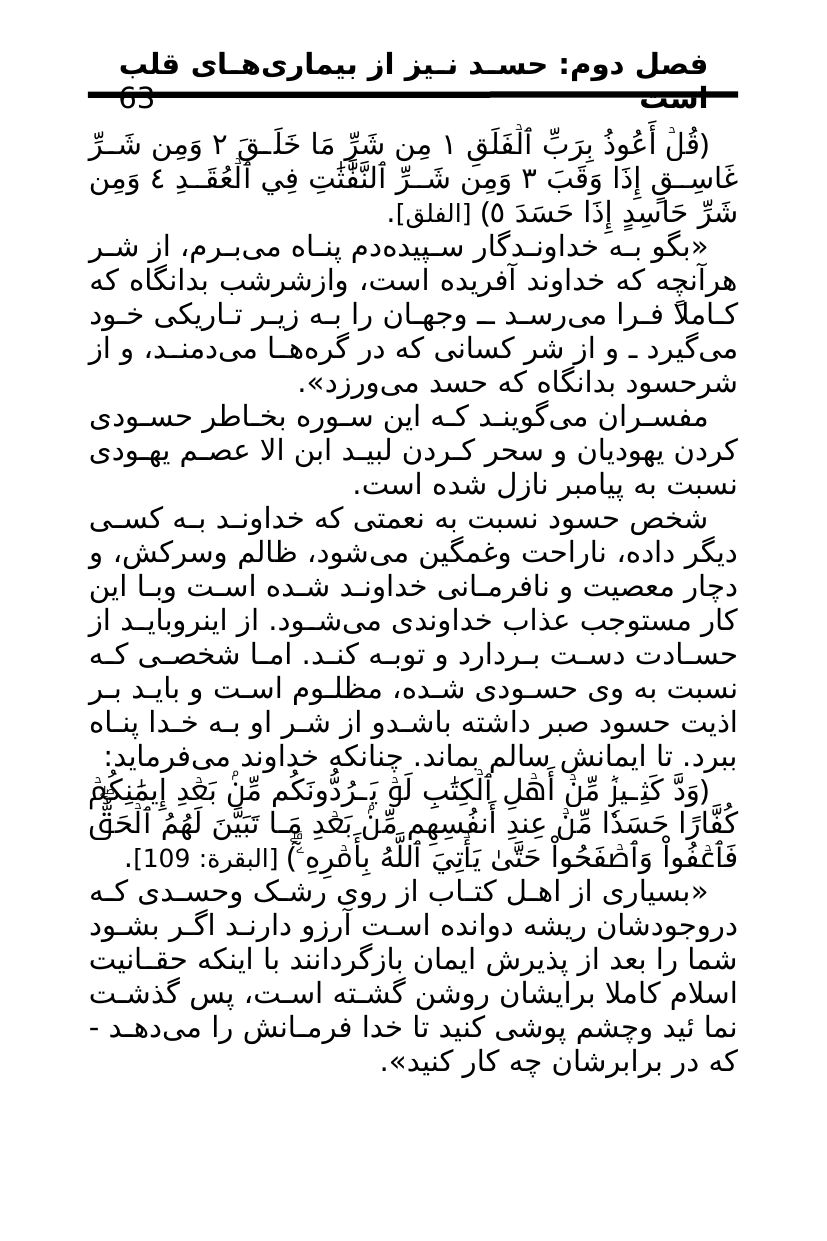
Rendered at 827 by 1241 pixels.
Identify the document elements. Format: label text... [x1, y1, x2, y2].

text «‌بگو به خداوندگار سپیده‌دم پناه می‌برم، از شر هرآنچه که خداوند آفریده است، وازشرشب بدانگاه که کاملاً فرا می‌رسد ـ وجهان را به زیر تاریکی خود می‌گیرد ـ و از شر کسانی که در‌ گره‌ها می‌دمند، و از شرحسود بدانگاه که حسد می‌ورزد». [89, 229, 738, 399]
text مفسران می‌گویند که این سوره بخاطر حسودی کردن یهودیان و سحر کردن لبید ابن الا عصم یهودی نسبت به پیامبر نازل شده است. [89, 399, 738, 501]
text ﴿قُلۡ أَعُوذُ بِرَبِّ ٱلۡفَلَقِ ١ مِن شَرِّ مَا خَلَقَ ٢ وَمِن شَرِّ غَاسِقٍ إِذَا وَقَبَ ٣ وَمِن شَرِّ ٱلنَّفَّٰثَٰتِ فِي ٱلۡعُقَدِ ٤ وَمِن شَرِّ حَاسِدٍ إِذَا حَسَدَ ٥﴾ [الفلق]. [89, 128, 738, 229]
text ﴿وَدَّ كَثِيرٞ مِّنۡ أَهۡلِ ٱلۡكِتَٰبِ لَوۡ يَرُدُّونَكُم مِّنۢ بَعۡدِ إِيمَٰنِكُمۡ كُفَّارًا حَسَدٗا مِّنۡ عِندِ أَنفُسِهِم مِّنۢ بَعۡدِ مَا تَبَيَّنَ لَهُمُ ٱلۡحَقُّۖ فَٱعۡفُواْ وَٱصۡفَحُواْ حَتَّىٰ يَأۡتِيَ ٱللَّهُ بِأَمۡرِهِۦٓۗ﴾ [البقرة: 109]. [89, 773, 738, 875]
text شخص حسود نسبت به نعمتی که خداوند به کسی دیگر داده، ناراحت وغمگین می‌شود، ظالم وسرکش، و دچار معصیت و نافرمانی خداوند شده است وبا این کار مستوجب عذاب خداوندی می‌شود. از اینروباید از حسادت دست بردارد و توبه کند. اما شخصی که نسبت به وی حسودی شده، مظلوم است و باید بر اذیت حسود صبر داشته باشدو از شر او به خدا پناه ببرد. تا ایمانش سالم بماند. چنانکه خداوند می‌فرماید: [89, 501, 738, 773]
text «بسیاری از اهل کتاب از روی رشک وحسدی که دروجودشان ریشه دوانده است آرزو دارند اگر بشود شما را بعد از پذیرش ایمان بازگردانند با اینکه حقانیت اسلام کاملا برایشان روشن گشته است، پس گذشت نما ئید وچشم پوشی کنید تا خدا فرمانش را می‌دهد - که در برابرشان چه کار کنید». [89, 875, 738, 1078]
